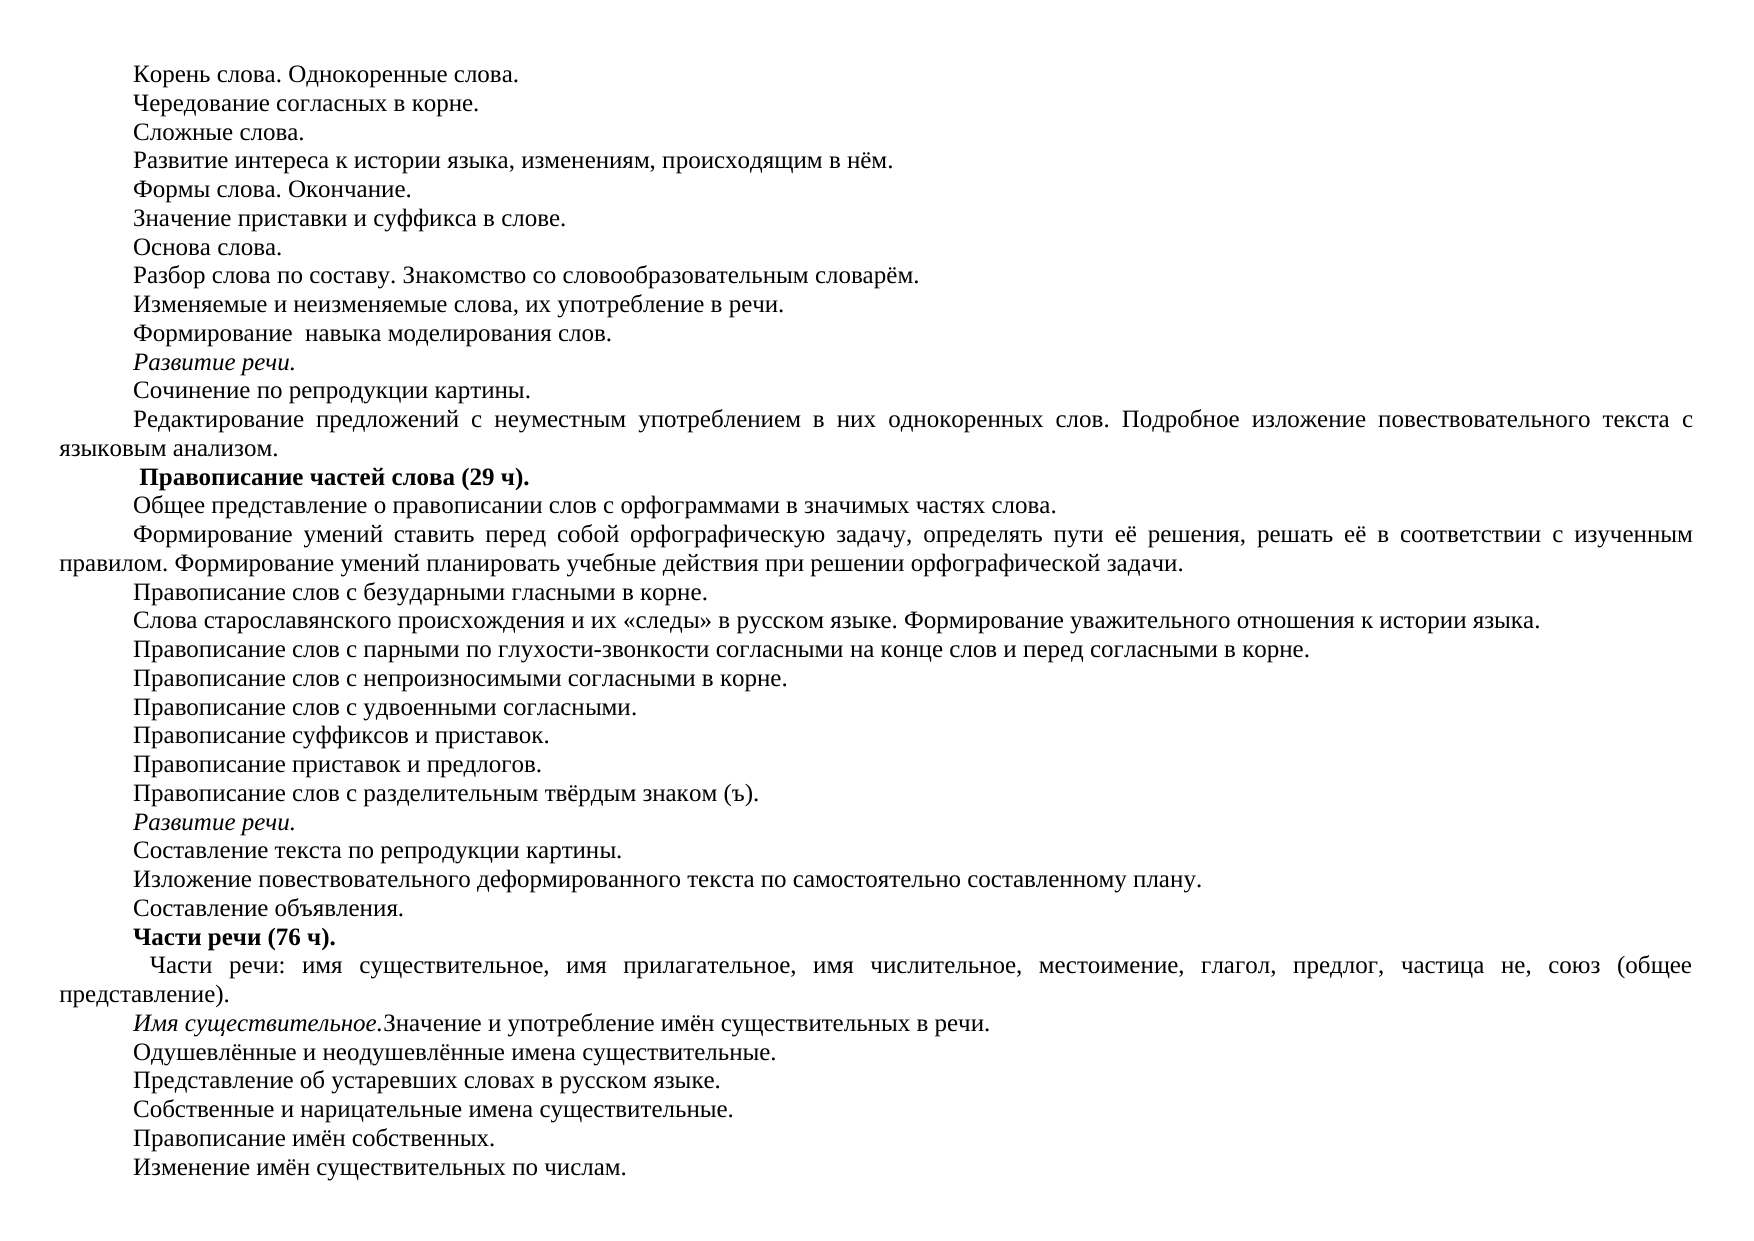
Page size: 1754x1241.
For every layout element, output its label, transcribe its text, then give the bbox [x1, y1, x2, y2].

text Правописание имён собственных. [59, 1123, 1695, 1152]
text Развитие интереса к истории языка, изменениям, происходящим в нём. [59, 145, 1695, 174]
text Одушевлённые и неодушевлённые имена существительные. [59, 1037, 1695, 1065]
text Правописание слов c парными по глухости-звонкости согласными на конце слов и перед согласными в корне. [59, 634, 1695, 663]
text Собственные и нарицательные имена существительные. [59, 1094, 1695, 1123]
text Представление об устаревших словах в русском языке. [59, 1065, 1695, 1094]
text Формы слова. Окончание. [59, 174, 1695, 203]
text Общее представление o правописании слов c орфограммами в значимых частях слова. [59, 490, 1695, 519]
text Основа слова. [59, 232, 1695, 260]
text Корень слова. Однокоренные слова. [59, 59, 1695, 88]
text Части речи: имя существительное, имя прилагательное, имя числительное, местоимение, глагол, предлог, частица не, союз (общее представление). [59, 950, 1695, 1008]
text Слова старославянского происхождения и их «следы» в русском языке. Формирование уважительного отношения к истории языка. [59, 605, 1695, 634]
text Изменяемые и неизменяемые слова, их употребление в речи. [59, 289, 1695, 318]
text Составление объявления. [59, 893, 1695, 922]
text Правописание слов c безударными гласными в корне. [59, 577, 1695, 605]
text Значение приставки и суффикса в слове. [59, 203, 1695, 232]
text Сочинение по репродукции картины. [59, 375, 1695, 404]
text Сложные слова. [59, 117, 1695, 145]
text Правописание приставок и предлогов. [59, 749, 1695, 778]
text Разбор слова по составу. Знакомство со словообразовательным словарём. [59, 260, 1695, 289]
text Развитие речи. [59, 807, 1695, 835]
text Правописание слов c разделительным твёрдым знаком (ъ). [59, 778, 1695, 807]
text Правописание частей слова (29 ч). [59, 462, 1695, 490]
text Чередование согласных в корне. [59, 88, 1695, 117]
text Изложение повествовательного деформированного текста по самостоятельно составленному плану. [59, 864, 1695, 893]
text Редактирование предложений с неуместным употреблением в них однокоренных слов. Подробное изложение повествовательного текста с языковым анализом. [59, 404, 1695, 462]
text Имя существительное.Значение и употребление имён существительных в речи. [59, 1008, 1695, 1037]
text Части речи (76 ч). [59, 922, 1695, 950]
text Правописание суффиксов и приставок. [59, 720, 1695, 749]
text Изменение имён существительных по числам. [59, 1152, 1695, 1180]
text Формирование навыка моделирования слов. [59, 318, 1695, 347]
text Развитие речи. [59, 347, 1695, 375]
text Правописание слов c непроизносимыми согласными в корне. [59, 663, 1695, 692]
text Формирование умений ставить перед собой орфографическую задачу, определять пути её решения, решать её в соответствии c изученным правилом. Формирование умений планировать учебные действия при решении орфографической задачи. [59, 519, 1695, 577]
text Составление текста по репродукции картины. [59, 835, 1695, 864]
text Правописание слов c удвоенными согласными. [59, 692, 1695, 720]
